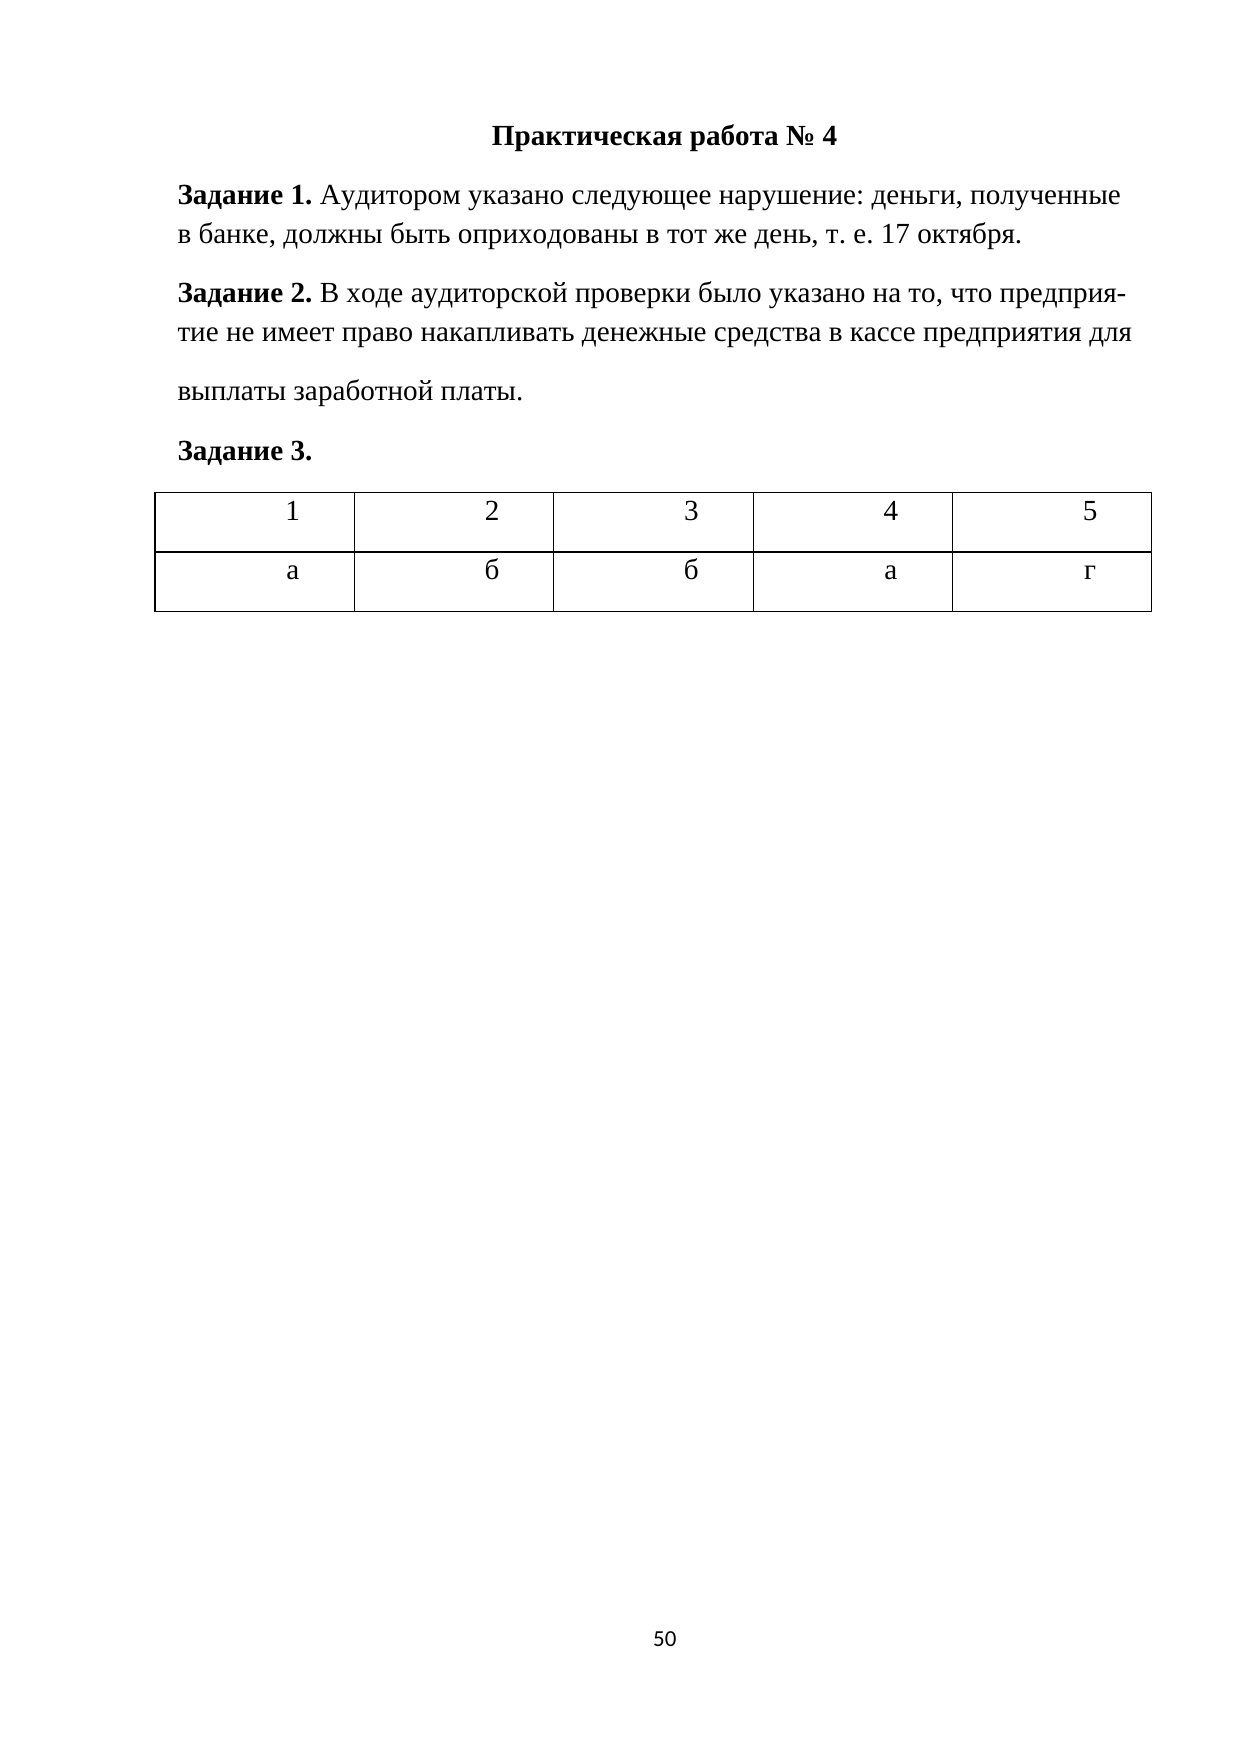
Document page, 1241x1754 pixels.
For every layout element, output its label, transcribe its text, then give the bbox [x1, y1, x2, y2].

text Задание 2. В ходе аудиторской проверки было указано на то, что предприя- тие не имеет право накапливать денежные средства в кассе предприятия для [177, 275, 1227, 347]
text Задание 3. [177, 433, 1227, 466]
text Задание 1. Аудитором указано следующее нарушение: деньги, полученные в банке, должны быть оприходованы в тот же день, т. е. 17 октября. [177, 177, 1227, 249]
table_header 4 [754, 493, 952, 551]
table_cell б [355, 553, 553, 611]
table_cell г [953, 553, 1151, 611]
table_cell а [754, 553, 952, 611]
table_cell б [554, 553, 753, 611]
table_header 5 [953, 493, 1151, 551]
text Практическая работа № 4 [177, 118, 1152, 152]
text выплаты заработной платы. [177, 373, 1227, 407]
table_header 1 [156, 493, 354, 551]
table_header 2 [355, 493, 553, 551]
table_cell а [156, 553, 354, 611]
table_header 3 [554, 493, 753, 551]
